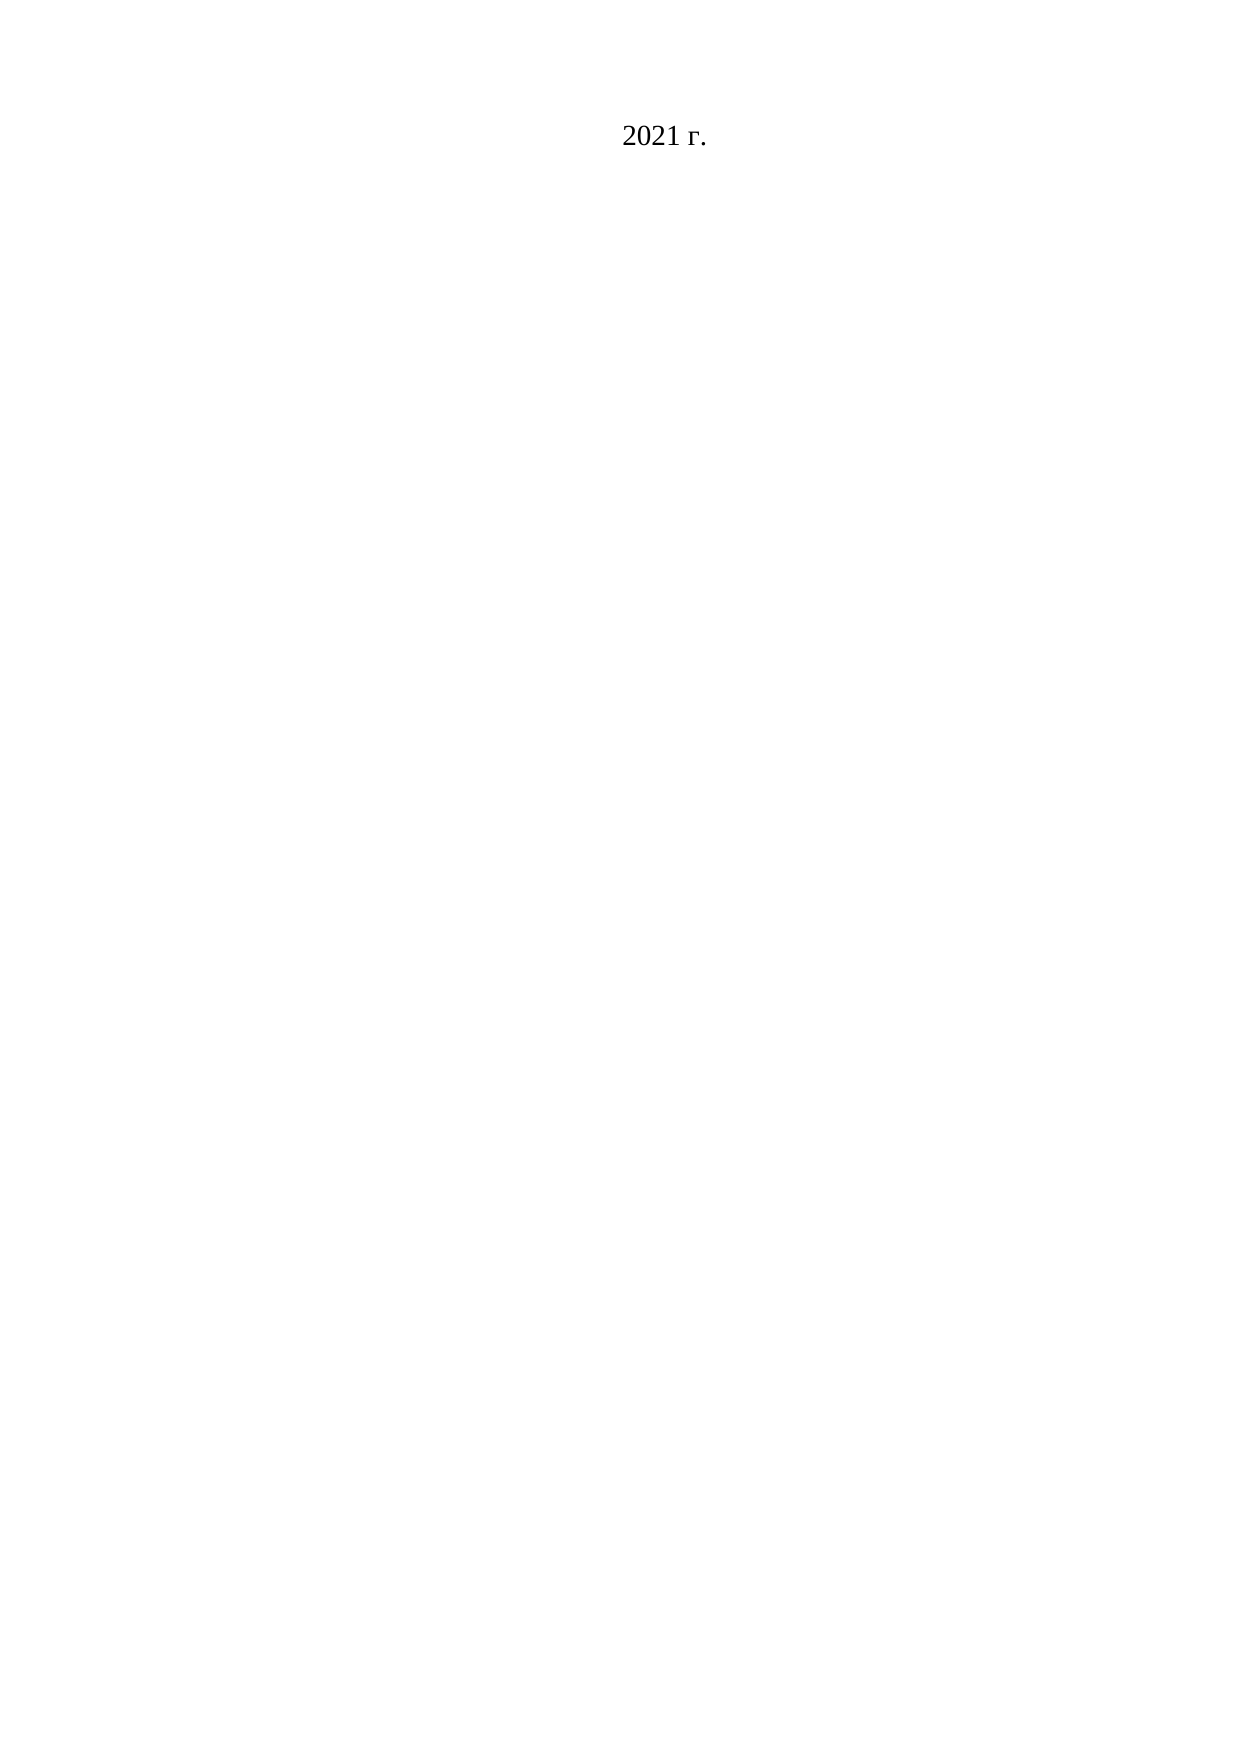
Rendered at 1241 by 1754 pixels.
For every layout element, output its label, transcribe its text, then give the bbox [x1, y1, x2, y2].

text 2021 г. [177, 118, 1152, 152]
